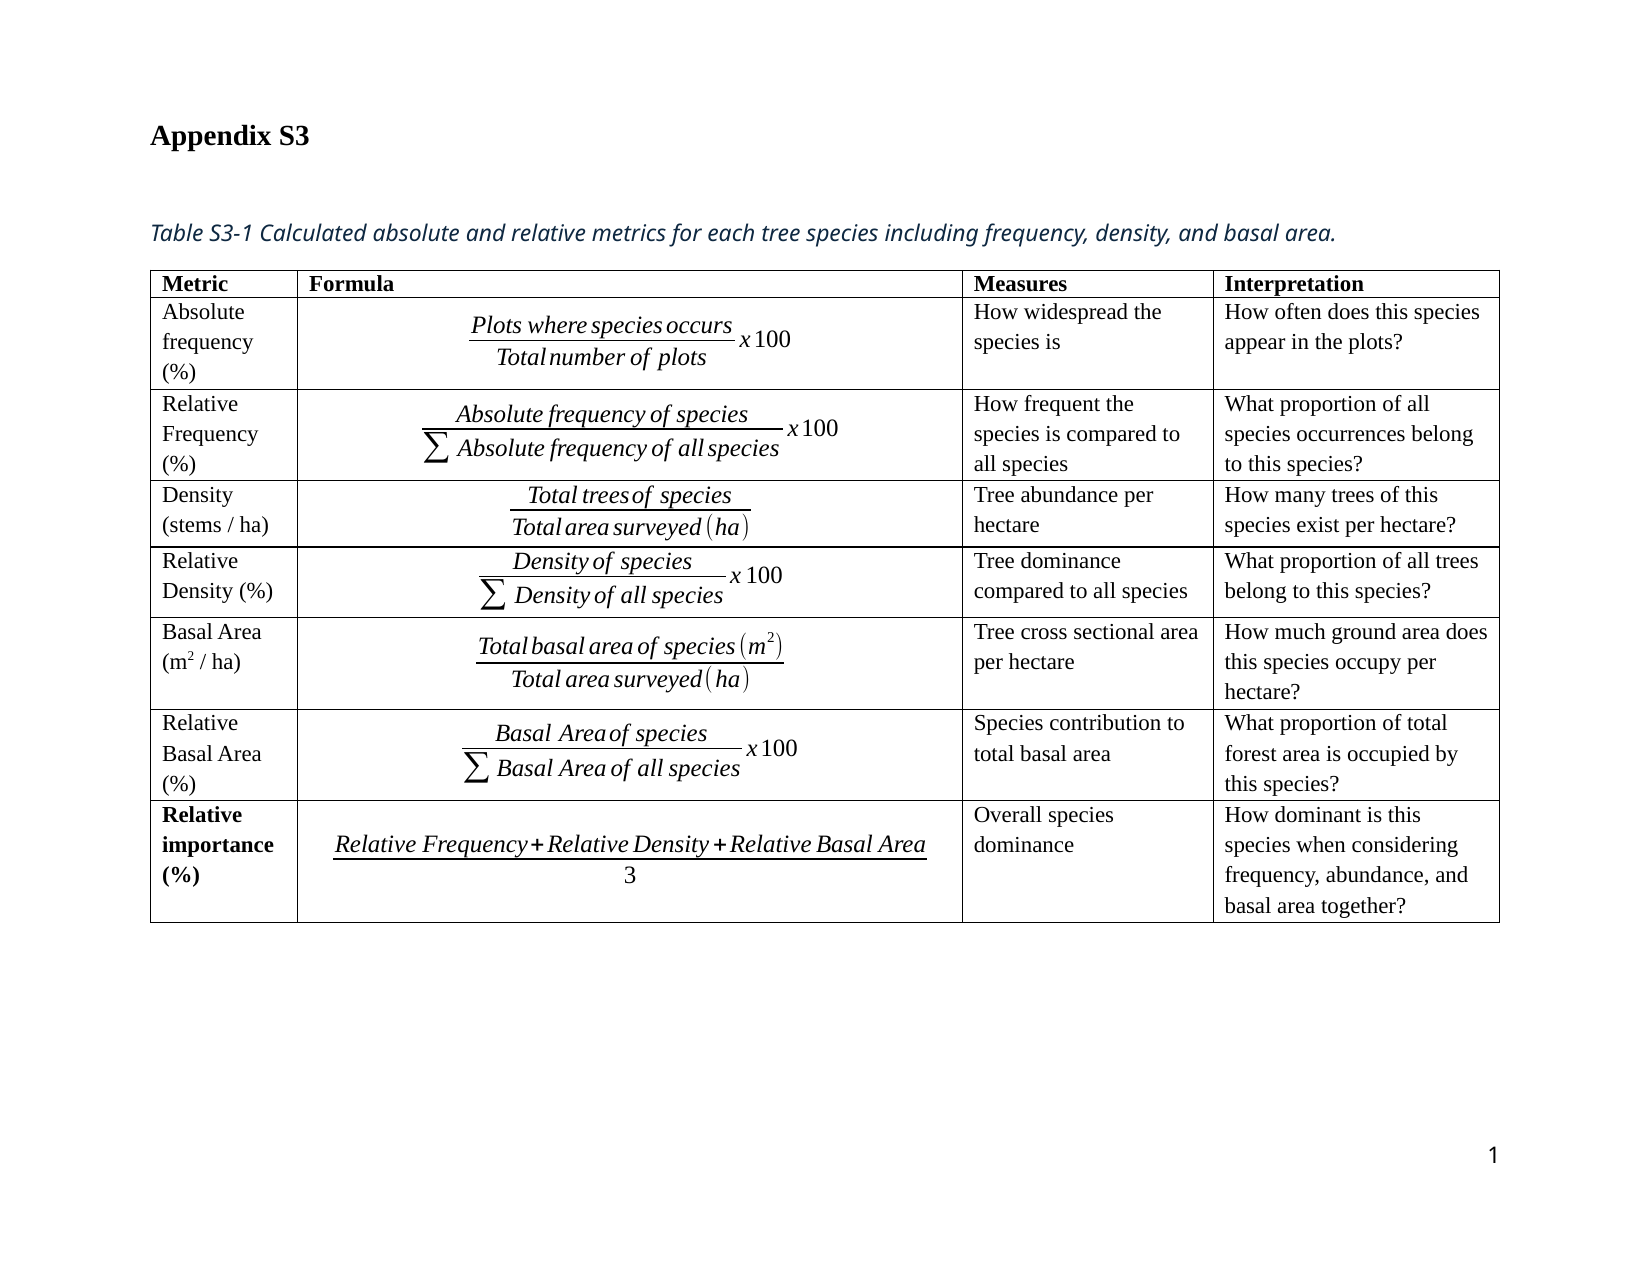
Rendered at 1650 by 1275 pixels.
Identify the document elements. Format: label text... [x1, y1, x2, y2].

table_cell What proportion of all trees belong to this species? [1214, 548, 1499, 617]
table_cell Absolute frequency (%) [151, 298, 297, 388]
table_cell [298, 390, 962, 480]
text Appendix S3 [150, 118, 1500, 152]
table_header Interpretation [1214, 271, 1499, 297]
table_cell Relative Basal Area (%) [151, 710, 297, 800]
table_cell How widespread the species is [963, 298, 1213, 388]
table_cell How much ground area does this species occupy per hectare? [1214, 618, 1499, 708]
table_cell [298, 801, 962, 922]
table_cell How frequent the species is compared to all species [963, 390, 1213, 480]
table_cell Relative Frequency (%) [151, 390, 297, 480]
table_header Metric [151, 271, 297, 297]
table_cell Density (stems / ha) [151, 481, 297, 546]
table_cell How dominant is this species when considering frequency, abundance, and basal area together? [1214, 801, 1499, 922]
table_header Formula [298, 271, 962, 297]
table_cell Relative importance (%) [151, 801, 297, 922]
table_cell What proportion of all species occurrences belong to this species? [1214, 390, 1499, 480]
table_cell What proportion of total forest area is occupied by this species? [1214, 710, 1499, 800]
table_header Measures [963, 271, 1213, 297]
table_cell Species contribution to total basal area [963, 710, 1213, 800]
table_cell Basal Area (m2 / ha) [151, 618, 297, 708]
table_cell Overall species dominance [963, 801, 1213, 922]
table_cell Tree abundance per hectare [963, 481, 1213, 546]
table_cell [298, 481, 962, 546]
table_cell [298, 298, 962, 388]
table_cell [298, 618, 962, 708]
table_cell [298, 548, 962, 617]
table_cell Tree dominance compared to all species [963, 548, 1213, 617]
table_cell How many trees of this species exist per hectare? [1214, 481, 1499, 546]
table_cell [298, 710, 962, 800]
table_cell Tree cross sectional area per hectare [963, 618, 1213, 708]
text Table S3-1 Calculated absolute and relative metrics for each tree species including frequency, density, and basal area. [150, 217, 1500, 249]
table_cell How often does this species appear in the plots? [1214, 298, 1499, 388]
table_cell Relative Density (%) [151, 548, 297, 617]
